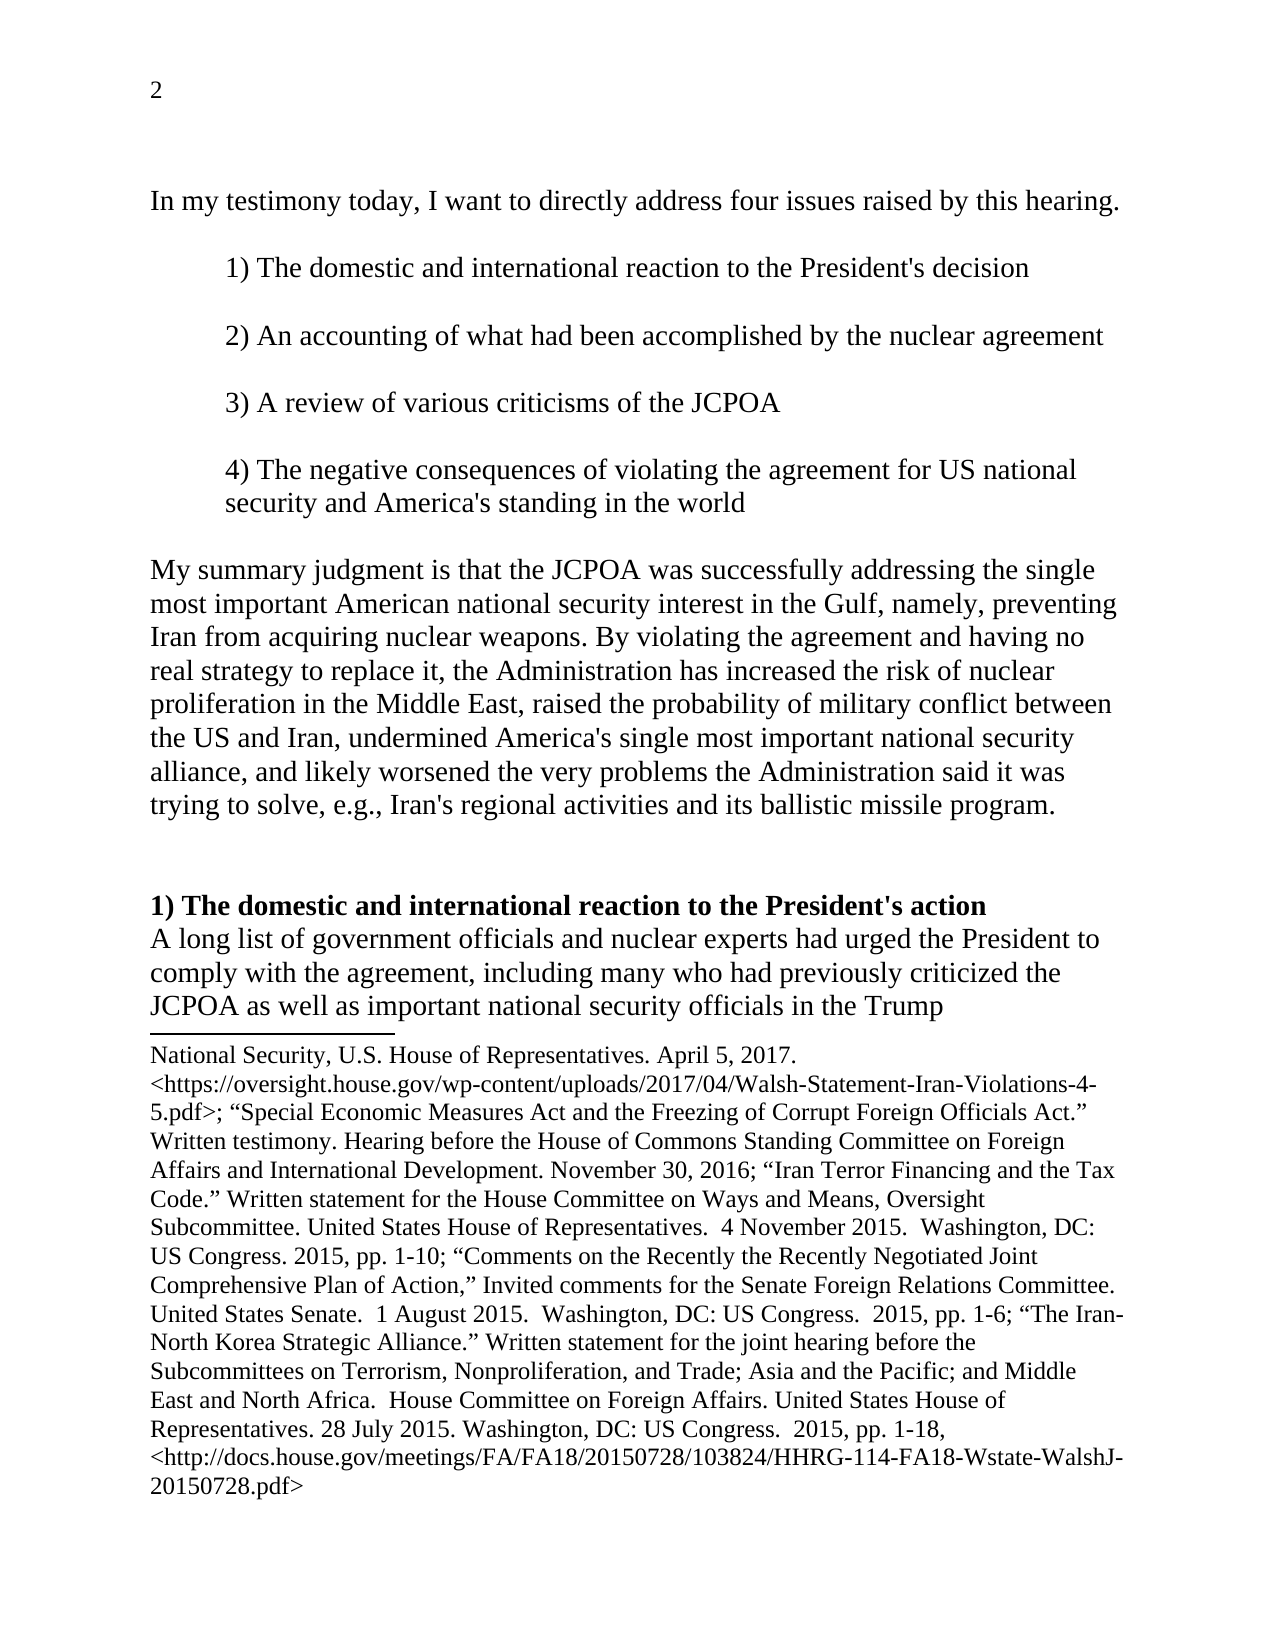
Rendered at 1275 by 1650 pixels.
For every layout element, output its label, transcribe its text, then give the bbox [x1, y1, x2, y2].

text 1) The domestic and international reaction to the President's action [150, 888, 1125, 921]
text 4) The negative consequences of violating the agreement for US national security and America's standing in the world [225, 452, 1125, 519]
text 2) An accounting of what had been accomplished by the nuclear agreement [225, 318, 1125, 351]
text My summary judgment is that the JCPOA was successfully addressing the single most important American national security interest in the Gulf, namely, preventing Iran from acquiring nuclear weapons. By violating the agreement and having no real strategy to replace it, the Administration has increased the risk of nuclear proliferation in the Middle East, raised the probability of military conflict between the US and Iran, undermined America's single most important national security alliance, and likely worsened the very problems the Administration said it was trying to solve, e.g., Iran's regional activities and its ballistic missile program. [150, 552, 1125, 821]
text 3) A review of various criticisms of the JCPOA [225, 385, 1125, 418]
text 1) The domestic and international reaction to the President's decision [225, 251, 1125, 284]
text A long list of government officials and nuclear experts had urged the President to comply with the agreement, including many who had previously criticized the JCPOA as well as important national security officials in the Trump Administration and in the US military. Secretary of Defense Mattis, Chairman of the Joint Chiefs Dunford, and CENTCOM Commander Votel, men who may have to respond to the consequences of this decision, both argued for staying in the JCPOA. While serving in office, Secretary of State Tillerson and National Security Advisor McMaster had also argued for remaining in the agreement. Similarly, in the US House of Representatives, the chairs of the two committees most directly involved in these issues, Chairman Royce of Foreign Affairs and Chairman Thornberry of House Armed Services, urged the President not to break the agreement. In addition, more than 40 former officials and nuclear experts cautioned against undermining the JCPOA. [150, 921, 1125, 1022]
text In my testimony today, I want to directly address four issues raised by this hearing. [150, 183, 1125, 217]
